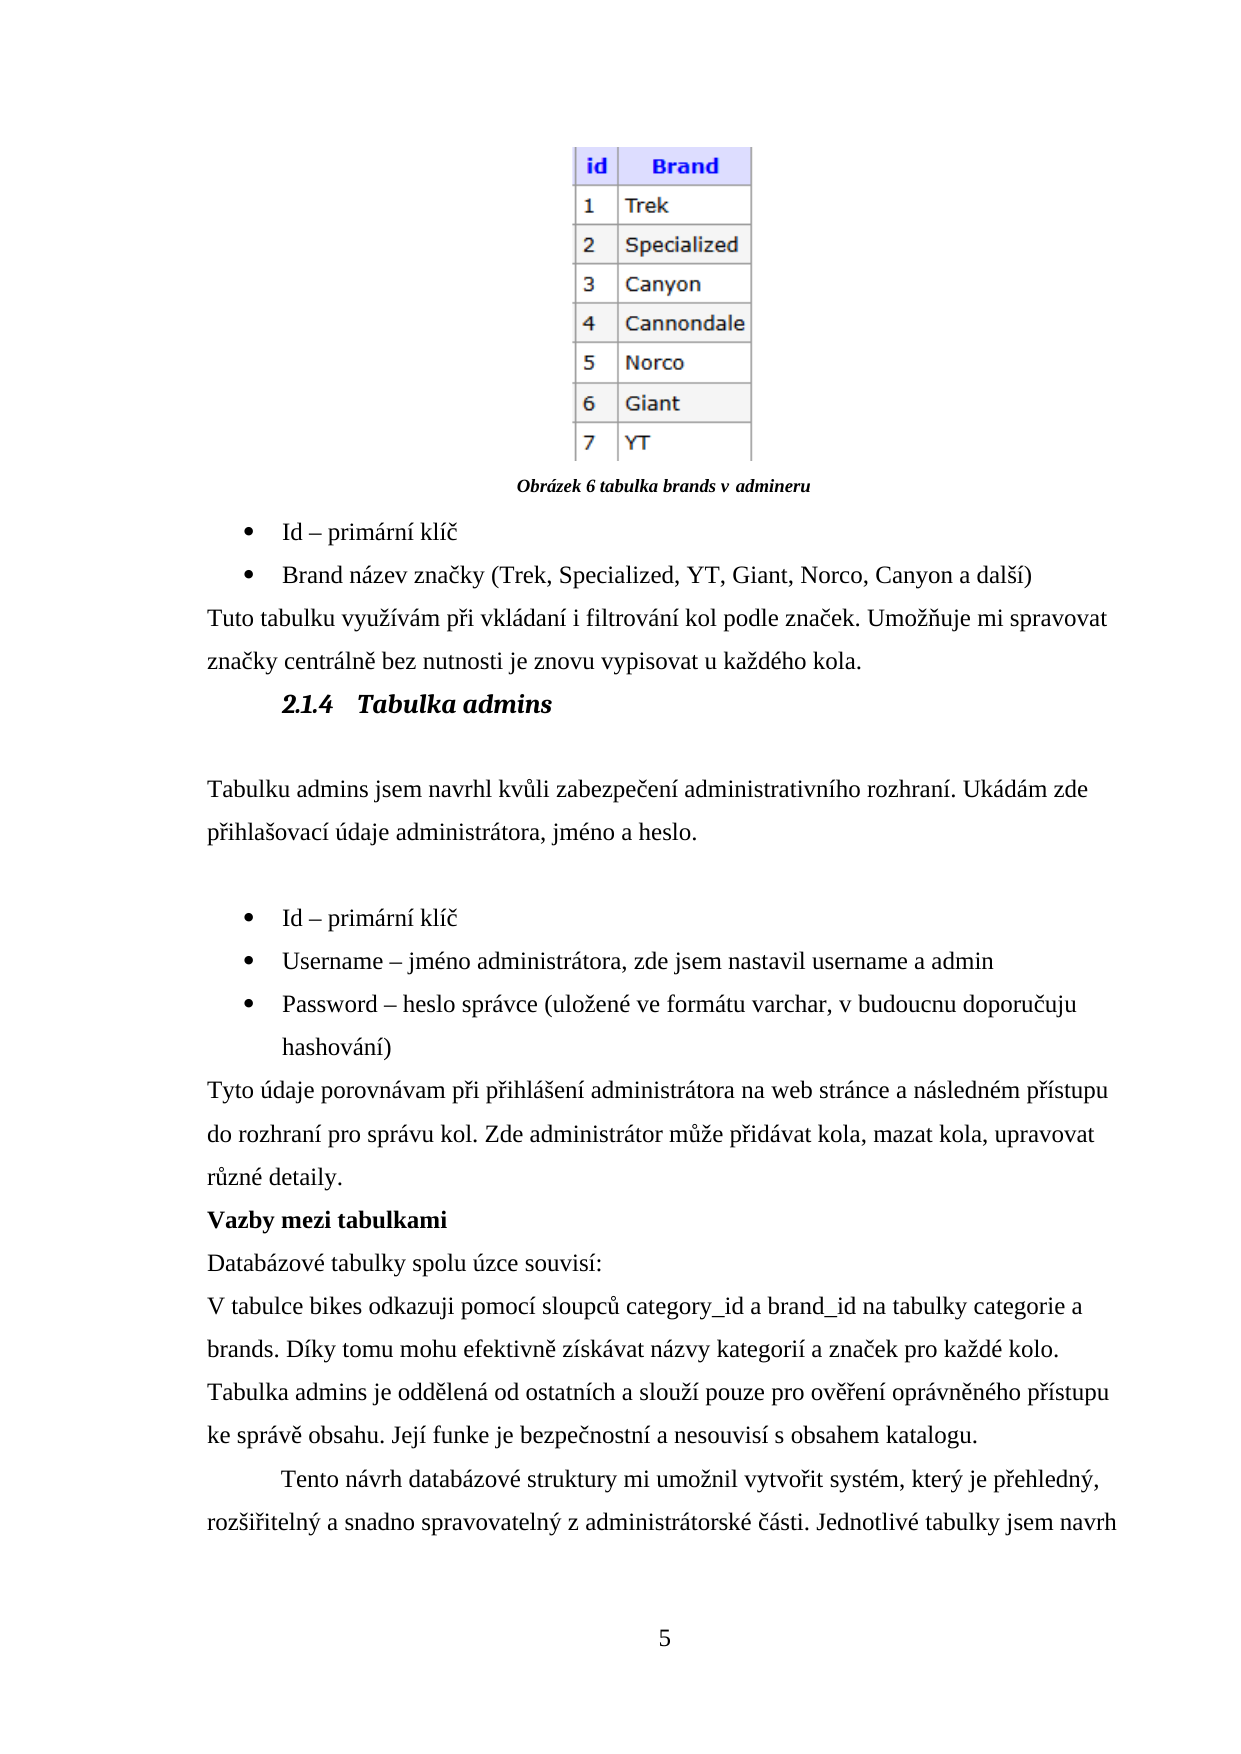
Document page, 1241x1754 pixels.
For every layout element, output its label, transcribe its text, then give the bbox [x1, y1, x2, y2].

list Username – jméno administrátora, zde jsem nastavil username a admin [244, 946, 1122, 975]
text Tyto údaje porovnávam při přihlášení administrátora na web stránce a následném přístupu do rozhraní pro správu kol. Zde administrátor může přidávat kola, mazat kola, upravovat různé detaily. [207, 1076, 1122, 1191]
text Obrázek 6 tabulka brands v admineru [207, 474, 1122, 496]
list Password – heslo správce (uložené ve formátu varchar, v budoucnu doporučuju hashování) [244, 989, 1122, 1061]
text Vazby mezi tabulkami [207, 1205, 1122, 1234]
text V tabulce bikes odkazuji pomocí sloupců category_id a brand_id na tabulky categorie a brands. Díky tomu mohu efektivně získávat názvy kategorií a značek pro každé kolo. [207, 1291, 1122, 1363]
list Id – primární klíč [244, 903, 1122, 932]
text Databázové tabulky spolu úzce souvisí: [207, 1248, 1122, 1277]
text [207, 1464, 1122, 1536]
subtitle Tabulka admins [282, 689, 1122, 721]
text Tabulku admins jsem navrhl kvůli zabezpečení administrativního rozhraní. Ukádám zde přihlašovací údaje administrátora, jméno a heslo. [207, 774, 1122, 846]
text Tabulka admins je oddělená od ostatních a slouží pouze pro ověření oprávněného přístupu ke správě obsahu. Její funke je bezpečnostní a nesouvisí s obsahem katalogu. [207, 1377, 1122, 1449]
picture [572, 147, 757, 461]
text Tuto tabulku využívám při vkládaní i filtrování kol podle značek. Umožňuje mi spravovat značky centrálně bez nutnosti je znovu vypisovat u každého kola. [207, 603, 1122, 675]
list Brand název značky (Trek, Specialized, YT, Giant, Norco, Canyon a další) [244, 560, 1122, 589]
list Id – primární klíč [244, 517, 1122, 546]
